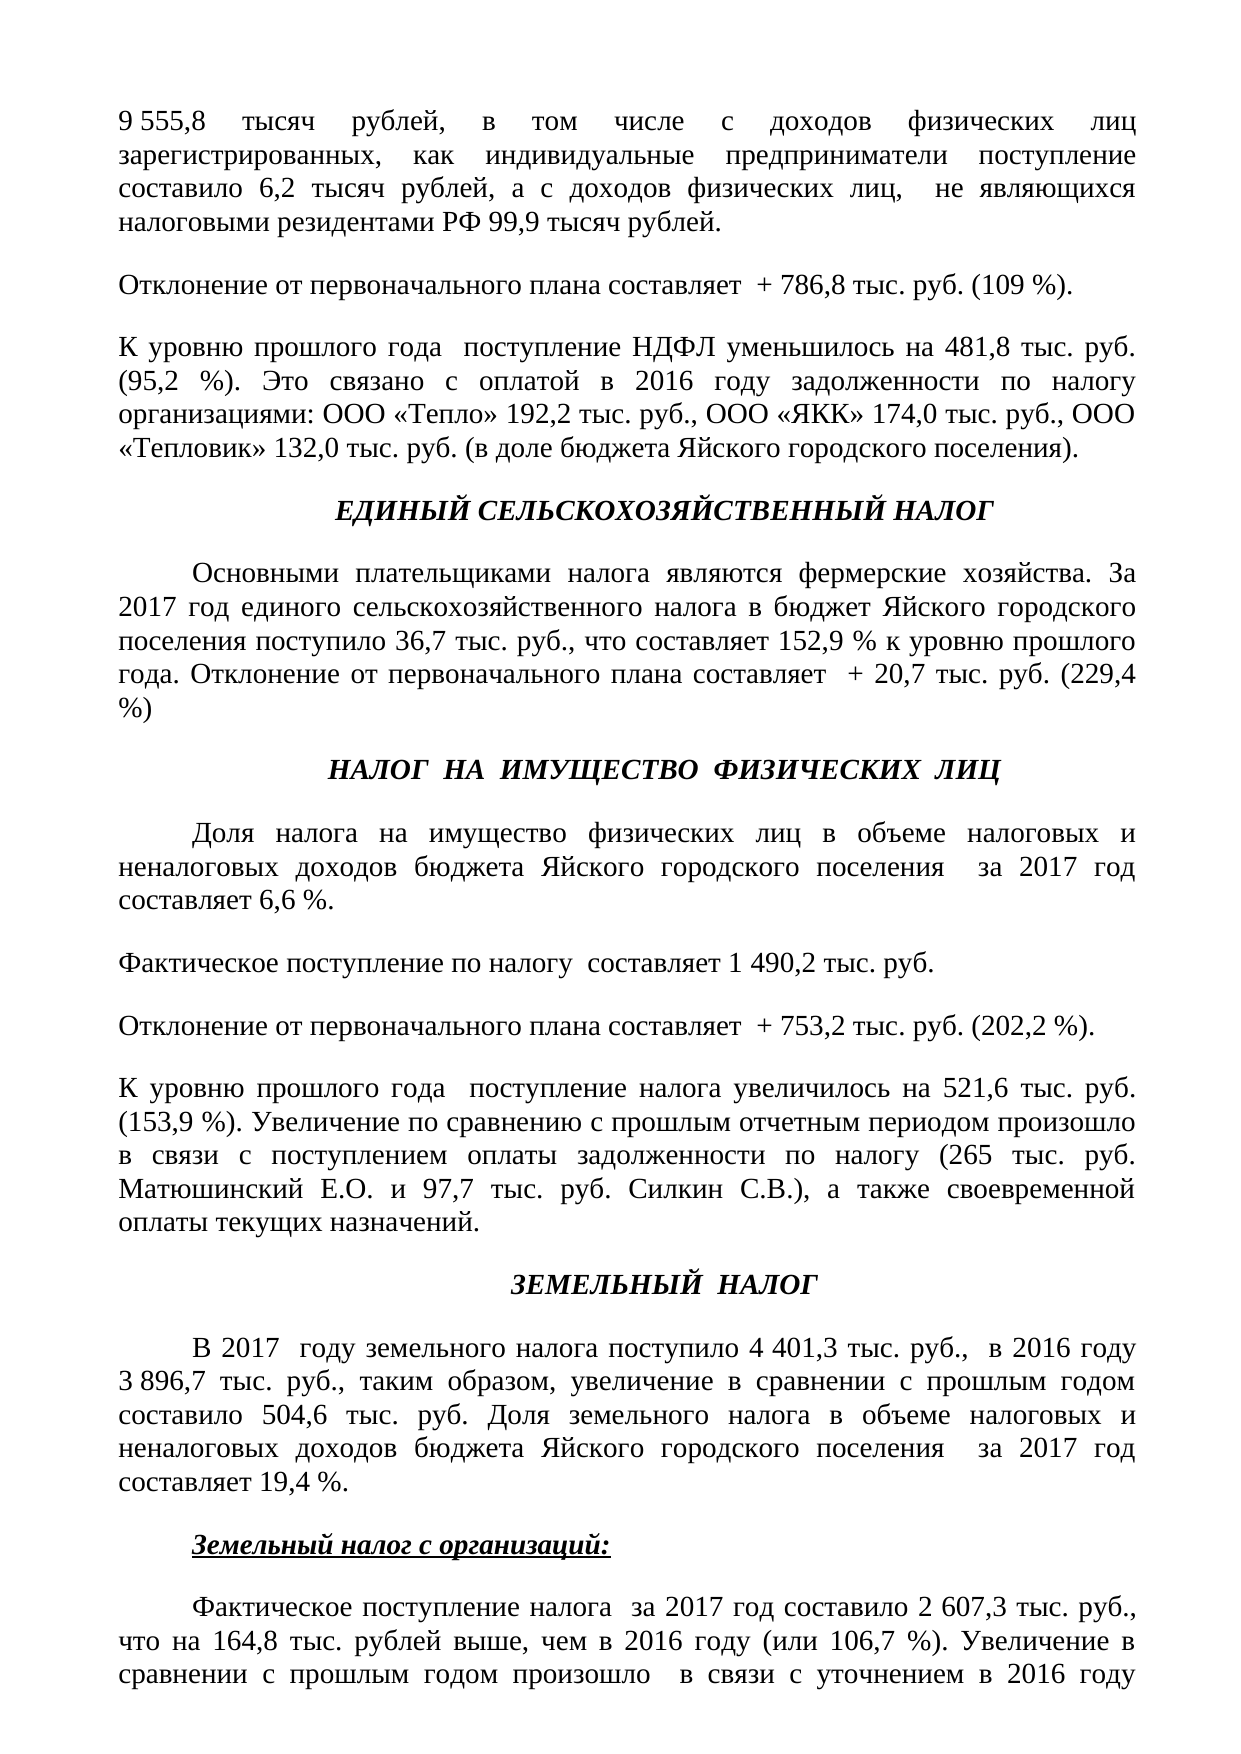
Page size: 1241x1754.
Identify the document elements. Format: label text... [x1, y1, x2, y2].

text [118, 103, 1137, 238]
text НАЛОГ НА ИМУЩЕСТВО ФИЗИЧЕСКИХ ЛИЦ [118, 752, 1137, 786]
text Фактическое поступление по налогу составляет 1 490,2 тыс. руб. [118, 945, 1137, 978]
text К уровню прошлого года поступление налога увеличилось на 521,6 тыс. руб. (153,9 %). Увеличение по сравнению с прошлым отчетным периодом произошло в связи с поступлением оплаты задолженности по налогу (265 тыс. руб. Матюшинский Е.О. и 97,7 тыс. руб. Силкин С.В.), а также своевременной оплаты текущих назначений. [118, 1070, 1137, 1238]
text ЕДИНЫЙ СЕЛЬСКОХОЗЯЙСТВЕННЫЙ НАЛОГ [118, 493, 1137, 526]
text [118, 1589, 1137, 1690]
text Земельный налог с организаций: [118, 1527, 1137, 1560]
text Отклонение от первоначального плана составляет + 786,8 тыс. руб. (109 %). [118, 267, 1137, 300]
text В 2017 году земельного налога поступило 4 401,3 тыс. руб., в 2016 году 3 896,7 тыс. руб., таким образом, увеличение в сравнении с прошлым годом составило 504,6 тыс. руб. Доля земельного налога в объеме налоговых и неналоговых доходов бюджета Яйского городского поселения за 2017 год составляет 19,4 %. [118, 1330, 1137, 1498]
text К уровню прошлого года поступление НДФЛ уменьшилось на 481,8 тыс. руб. (95,2 %). Это связано с оплатой в 2016 году задолженности по налогу организациями: ООО «Тепло» 192,2 тыс. руб., ООО «ЯКК» 174,0 тыс. руб., ООО «Тепловик» 132,0 тыс. руб. (в доле бюджета Яйского городского поселения). [118, 329, 1137, 464]
text ЗЕМЕЛЬНЫЙ НАЛОГ [118, 1267, 1137, 1301]
text Отклонение от первоначального плана составляет + 753,2 тыс. руб. (202,2 %). [118, 1008, 1137, 1041]
text Доля налога на имущество физических лиц в объеме налоговых и неналоговых доходов бюджета Яйского городского поселения за 2017 год составляет 6,6 %. [118, 815, 1137, 916]
text Основными плательщиками налога являются фермерские хозяйства. За 2017 год единого сельскохозяйственного налога в бюджет Яйского городского поселения поступило 36,7 тыс. руб., что составляет 152,9 % к уровню прошлого года. Отклонение от первоначального плана составляет + 20,7 тыс. руб. (229,4 %) [118, 556, 1137, 723]
